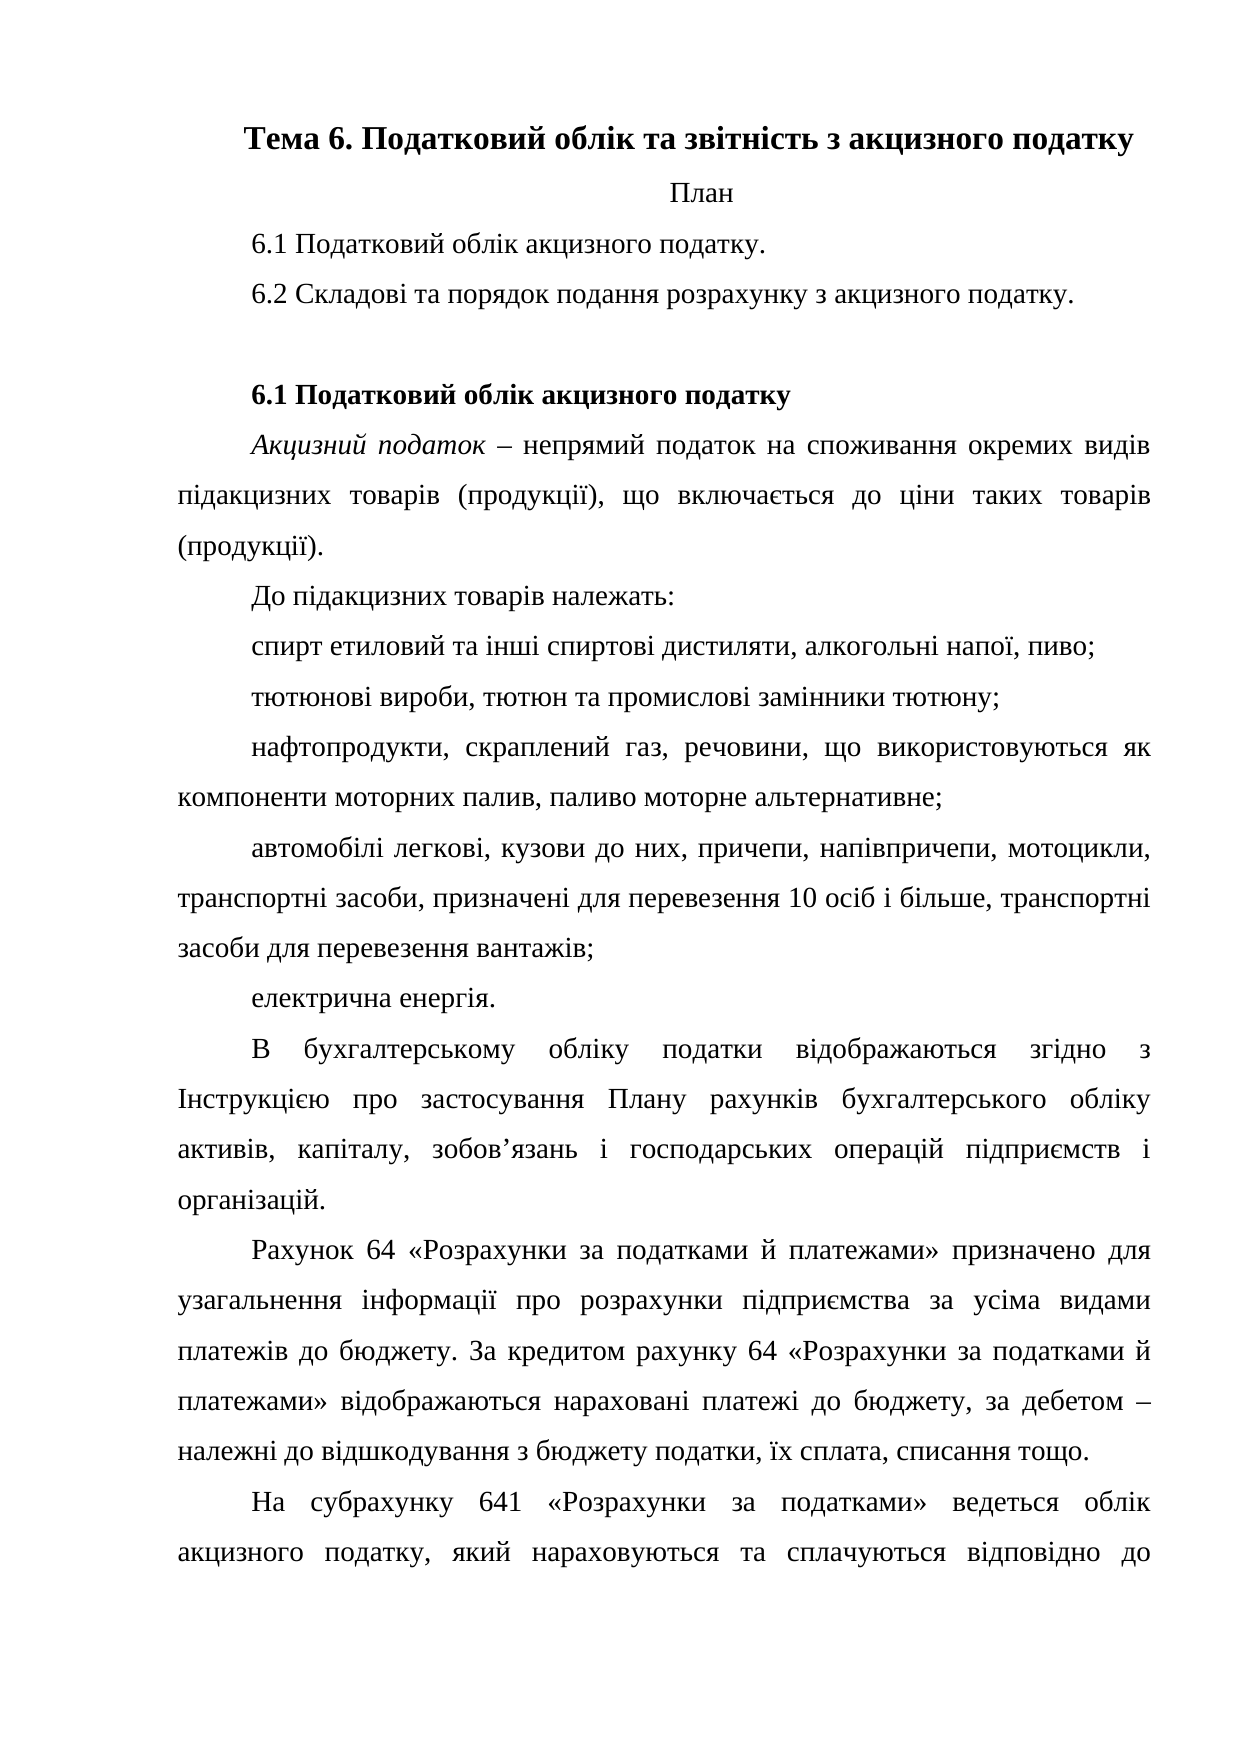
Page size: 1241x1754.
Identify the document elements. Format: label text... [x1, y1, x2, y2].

text До підакцизних товарів належать: [177, 578, 1152, 612]
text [177, 1484, 1152, 1568]
text нафтопродукти, скраплений газ, речовини, що використовуються як компоненти моторних палив, паливо моторне альтернативне; [177, 729, 1152, 813]
text 6.1 Податковий облік акцизного податку [177, 377, 1152, 410]
text В бухгалтерському обліку податки відображаються згідно з Інструкцією про застосування Плану рахунків бухгалтерського обліку активів, капіталу, зобов’язань і господарських операцій підприємств і організацій. [177, 1031, 1152, 1215]
text 6.1 Податковий облік акцизного податку. [177, 226, 1152, 259]
text електрична енергія. [177, 981, 1152, 1014]
text План [177, 176, 1152, 209]
text тютюнові вироби, тютюн та промислові замінники тютюну; [177, 679, 1152, 712]
text 6.2 Складові та порядок подання розрахунку з акцизного податку. [177, 276, 1152, 310]
text автомобілі легкові, кузови до них, причепи, напівпричепи, мотоцикли, транспортні засоби, призначені для перевезення 10 осіб і більше, транспортні засоби для перевезення вантажів; [177, 830, 1152, 964]
text спирт етиловий та інші спиртові дистиляти, алкогольні напої, пиво; [177, 628, 1152, 662]
text Акцизний податок – непрямий податок на споживання окремих видів підакцизних товарів (продукції), що включається до ціни таких товарів (продукції). [177, 427, 1152, 561]
text Тема 6. Податковий облік та звітність з акцизного податку [177, 118, 1144, 156]
text Рахунок 64 «Розрахунки за податками й платежами» призначено для узагальнення інформації про розрахунки підприємства за усіма видами платежів до бюджету. За кредитом рахунку 64 «Розрахунки за податками й платежами» відображаються нараховані платежі до бюджету, за дебетом – належні до відшкодування з бюджету податки, їх сплата, списання тощо. [177, 1232, 1152, 1467]
